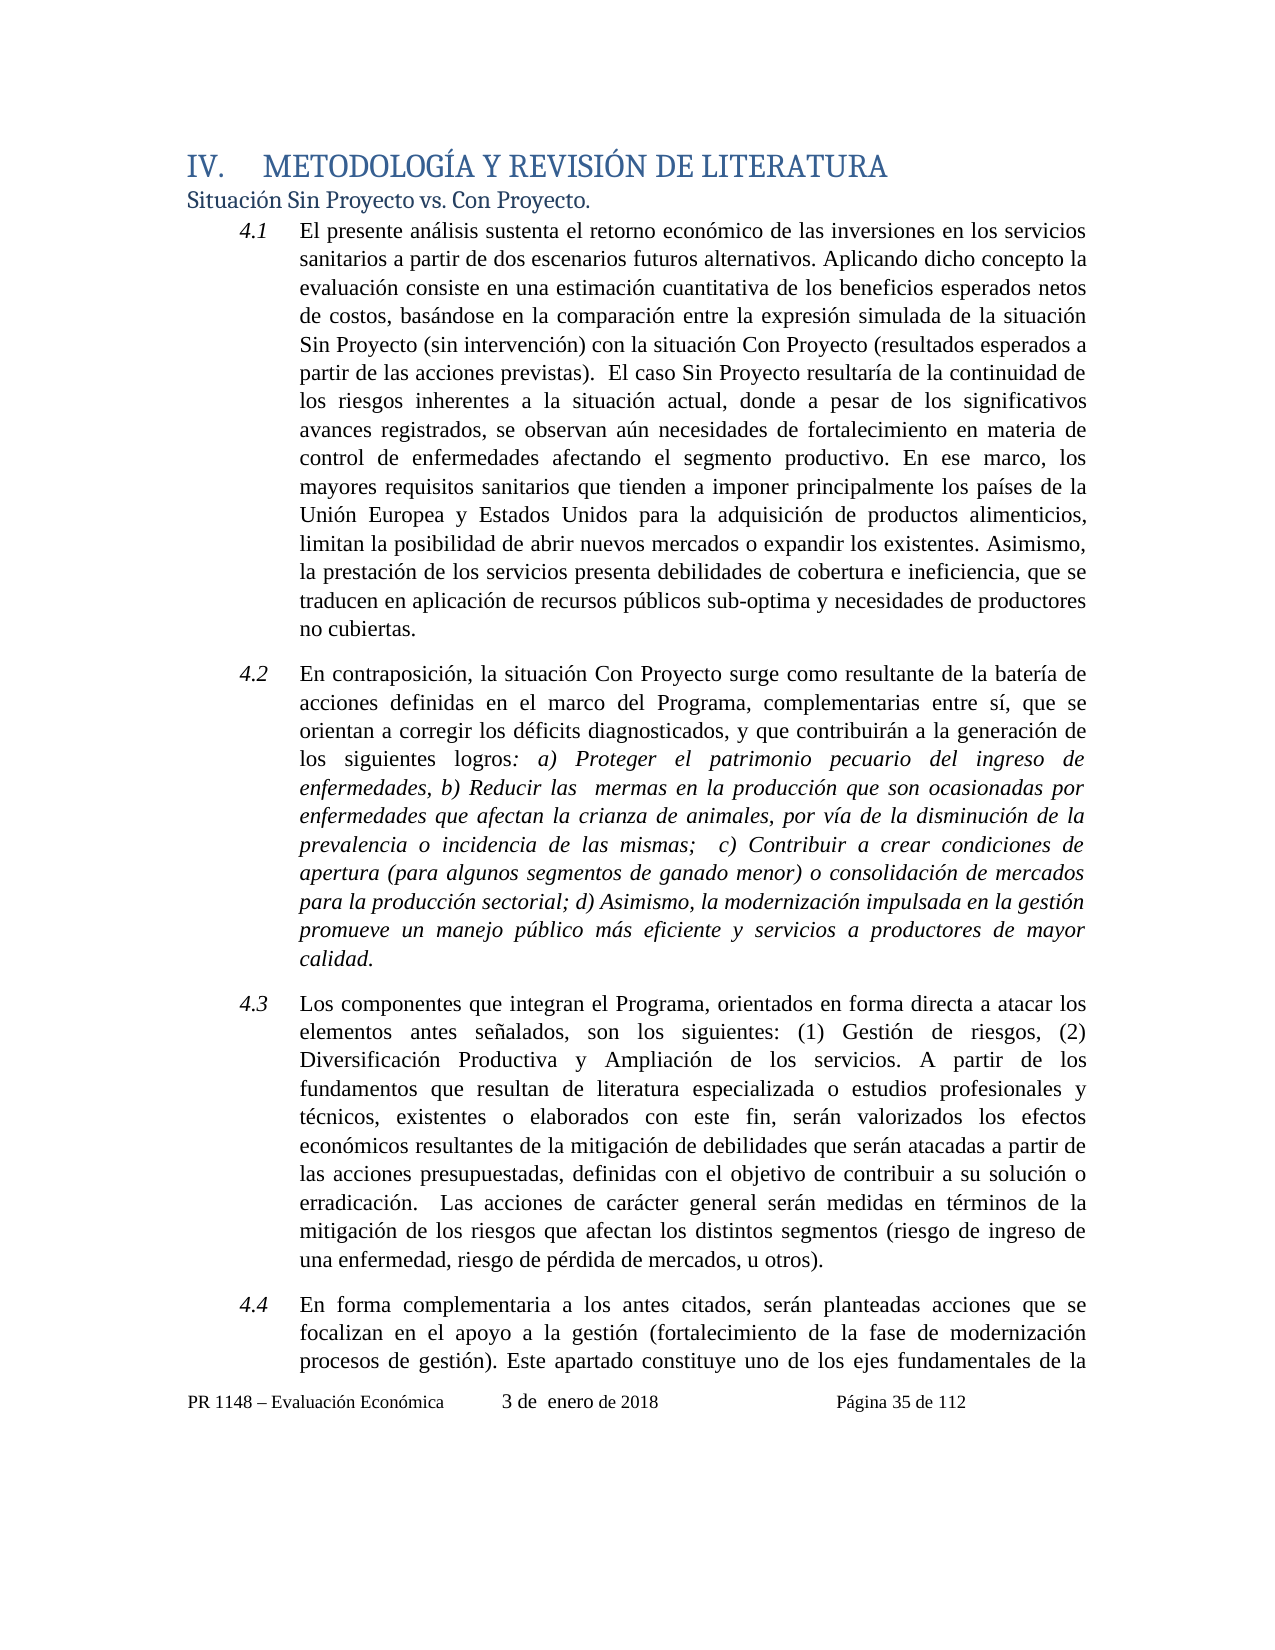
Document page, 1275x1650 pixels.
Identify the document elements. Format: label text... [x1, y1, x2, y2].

subtitle Situación Sin Proyecto vs. Con Proyecto. [187, 186, 1088, 215]
list El presente análisis sustenta el retorno económico de las inversiones en los servicios sanitarios a partir de dos escenarios futuros alternativos. Aplicando dicho concepto la evaluación consiste en una estimación cuantitativa de los beneficios esperados netos de costos, basándose en la comparación entre la expresión simulada de la situación Sin Proyecto (sin intervención) con la situación Con Proyecto (resultados esperados a partir de las acciones previstas). El caso Sin Proyecto resultaría de la continuidad de los riesgos inherentes a la situación actual, donde a pesar de los significativos avances registrados, se observan aún necesidades de fortalecimiento en materia de control de enfermedades afectando el segmento productivo. En ese marco, los mayores requisitos sanitarios que tienden a imponer principalmente los países de la Unión Europea y Estados Unidos para la adquisición de productos alimenticios, limitan la posibilidad de abrir nuevos mercados o expandir los existentes. Asimismo, la prestación de los servicios presenta debilidades de cobertura e ineficiencia, que se traducen en aplicación de recursos públicos sub-optima y necesidades de productores no cubiertas. [239, 217, 1088, 641]
list En contraposición, la situación Con Proyecto surge como resultante de la batería de acciones definidas en el marco del Programa, complementarias entre sí, que se orientan a corregir los déficits diagnosticados, y que contribuirán a la generación de los siguientes logros: a) Proteger el patrimonio pecuario del ingreso de enfermedades, b) Reducir las mermas en la producción que son ocasionadas por enfermedades que afectan la crianza de animales, por vía de la disminución de la prevalencia o incidencia de las mismas; c) Contribuir a crear condiciones de apertura (para algunos segmentos de ganado menor) o consolidación de mercados para la producción sectorial; d) Asimismo, la modernización impulsada en la gestión promueve un manejo público más eficiente y servicios a productores de mayor calidad. [239, 660, 1088, 971]
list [239, 1291, 1088, 1374]
list Los componentes que integran el Programa, orientados en forma directa a atacar los elementos antes señalados, son los siguientes: (1) Gestión de riesgos, (2) Diversificación Productiva y Ampliación de los servicios. A partir de los fundamentos que resultan de literatura especializada o estudios profesionales y técnicos, existentes o elaborados con este fin, serán valorizados los efectos económicos resultantes de la mitigación de debilidades que serán atacadas a partir de las acciones presupuestadas, definidas con el objetivo de contribuir a su solución o erradicación. Las acciones de carácter general serán medidas en términos de la mitigación de los riesgos que afectan los distintos segmentos (riesgo de ingreso de una enfermedad, riesgo de pérdida de mercados, u otros). [239, 990, 1088, 1272]
subtitle METODOLOGÍA Y REVISIÓN DE LITERATURA [225, 148, 1088, 186]
